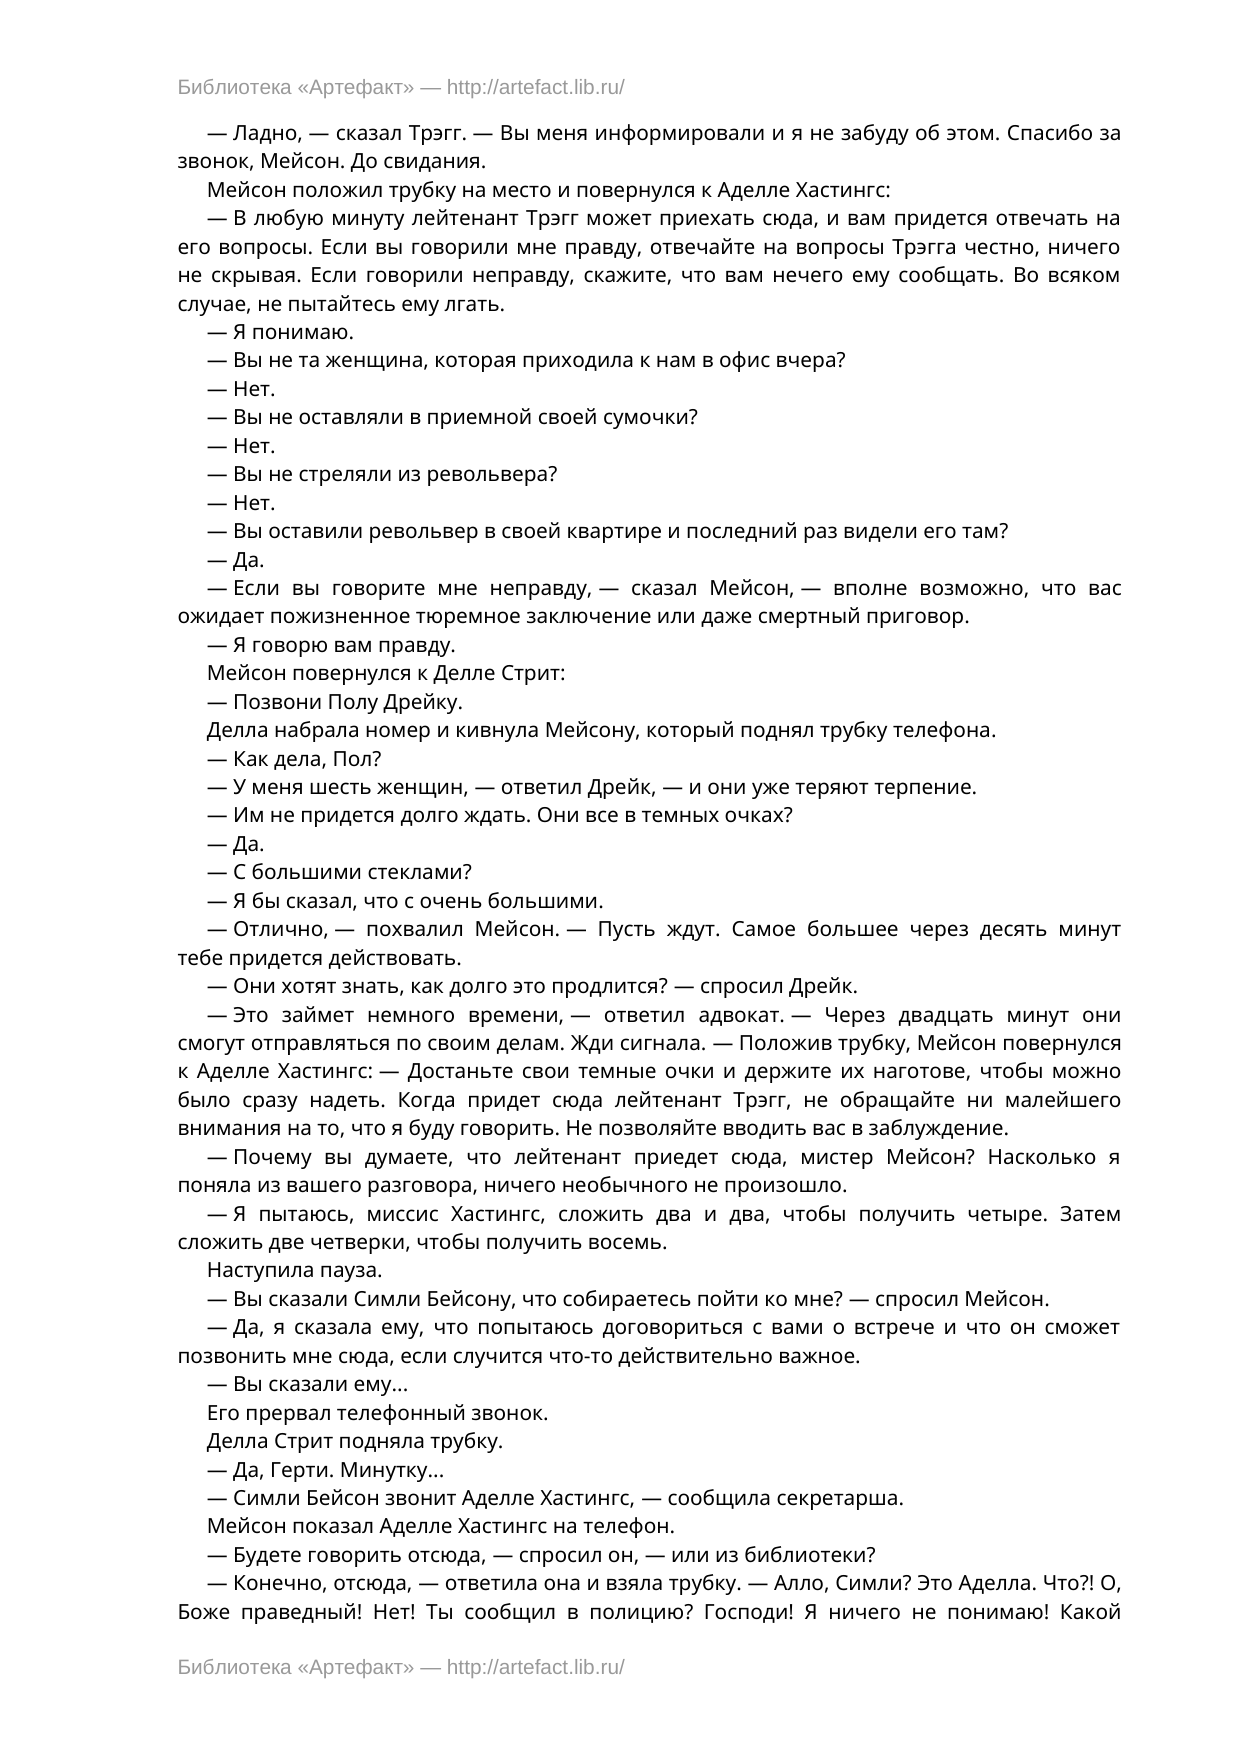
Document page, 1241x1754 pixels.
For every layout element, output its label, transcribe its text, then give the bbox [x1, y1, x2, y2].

text — Да, я сказала ему, что попытаюсь договориться с вами о встрече и что он сможет позвонить мне сюда, если случится что-то действительно важное. [177, 1312, 1122, 1369]
text — Симли Бейсон звонит Аделле Хастингс, — сообщила секретарша. [177, 1483, 1122, 1512]
text Делла Стрит подняла трубку. [177, 1426, 1122, 1455]
text — Вы не оставляли в приемной своей сумочки? [177, 402, 1122, 431]
text — Да, Герти. Минутку... [177, 1455, 1122, 1483]
text — Это займет немного времени, — ответил адвокат. — Через двадцать минут они смогут отправляться по своим делам. Жди сигнала. — Положив трубку, Мейсон повернулся к Аделле Хастингс: — Достаньте свои темные очки и держите их наготове, чтобы можно было сразу надеть. Когда придет сюда лейтенант Трэгг, не обращайте ни малейшего внимания на то, что я буду говорить. Не позволяйте вводить вас в заблуждение. [177, 1000, 1122, 1142]
text — Ладно, — сказал Трэгг. — Вы меня информировали и я не забуду об этом. Спасибо за звонок, Мейсон. До свидания. [177, 118, 1122, 175]
text — Если вы говорите мне неправду, — сказал Мейсон, — вполне возможно, что вас ожидает пожизненное тюремное заключение или даже смертный приговор. [177, 573, 1122, 630]
text Наступила пауза. [177, 1256, 1122, 1284]
text — Вы сказали ему... [177, 1369, 1122, 1398]
text Его прервал телефонный звонок. [177, 1398, 1122, 1426]
text — Нет. [177, 374, 1122, 402]
text — Я понимаю. [177, 317, 1122, 346]
text Мейсон положил трубку на место и повернулся к Аделле Хастингс: [177, 175, 1122, 203]
text — Нет. [177, 431, 1122, 459]
text — Вы не стреляли из револьвера? [177, 459, 1122, 488]
text — Им не придется долго ждать. Они все в темных очках? [177, 801, 1122, 829]
text — В любую минуту лейтенант Трэгг может приехать сюда, и вам придется отвечать на его вопросы. Если вы говорили мне правду, отвечайте на вопросы Трэгга честно, ничего не скрывая. Если говорили неправду, скажите, что вам нечего ему сообщать. Во всяком случае, не пытайтесь ему лгать. [177, 203, 1122, 317]
text — Я пытаюсь, миссис Хастингс, сложить два и два, чтобы получить четыре. Затем сложить две четверки, чтобы получить восемь. [177, 1199, 1122, 1256]
text — Вы не та женщина, которая приходила к нам в офис вчера? [177, 346, 1122, 374]
text — С большими стеклами? [177, 857, 1122, 886]
text — Вы сказали Симли Бейсону, что собираетесь пойти ко мне? — спросил Мейсон. [177, 1284, 1122, 1312]
text — Отлично, — похвалил Мейсон. — Пусть ждут. Самое большее через десять минут тебе придется действовать. [177, 914, 1122, 971]
text — У меня шесть женщин, — ответил Дрейк, — и они уже теряют терпение. [177, 772, 1122, 801]
text — Как дела, Пол? [177, 744, 1122, 772]
text — Почему вы думаете, что лейтенант приедет сюда, мистер Мейсон? Насколько я поняла из вашего разговора, ничего необычного не произошло. [177, 1142, 1122, 1199]
text — Будете говорить отсюда, — спросил он, — или из библиотеки? [177, 1540, 1122, 1568]
text Мейсон повернулся к Делле Стрит: [177, 658, 1122, 687]
text — Да. [177, 545, 1122, 573]
text — Позвони Полу Дрейку. [177, 687, 1122, 715]
text — Я говорю вам правду. [177, 630, 1122, 658]
text — Да. [177, 829, 1122, 857]
text Мейсон показал Аделле Хастингс на телефон. [177, 1512, 1122, 1540]
text — Нет. [177, 488, 1122, 516]
text Делла набрала номер и кивнула Мейсону, который поднял трубку телефона. [177, 715, 1122, 744]
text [177, 1568, 1122, 1625]
text — Я бы сказал, что с очень большими. [177, 886, 1122, 914]
text — Они хотят знать, как долго это продлится? — спросил Дрейк. [177, 971, 1122, 1000]
text — Вы оставили револьвер в своей квартире и последний раз видели его там? [177, 516, 1122, 545]
